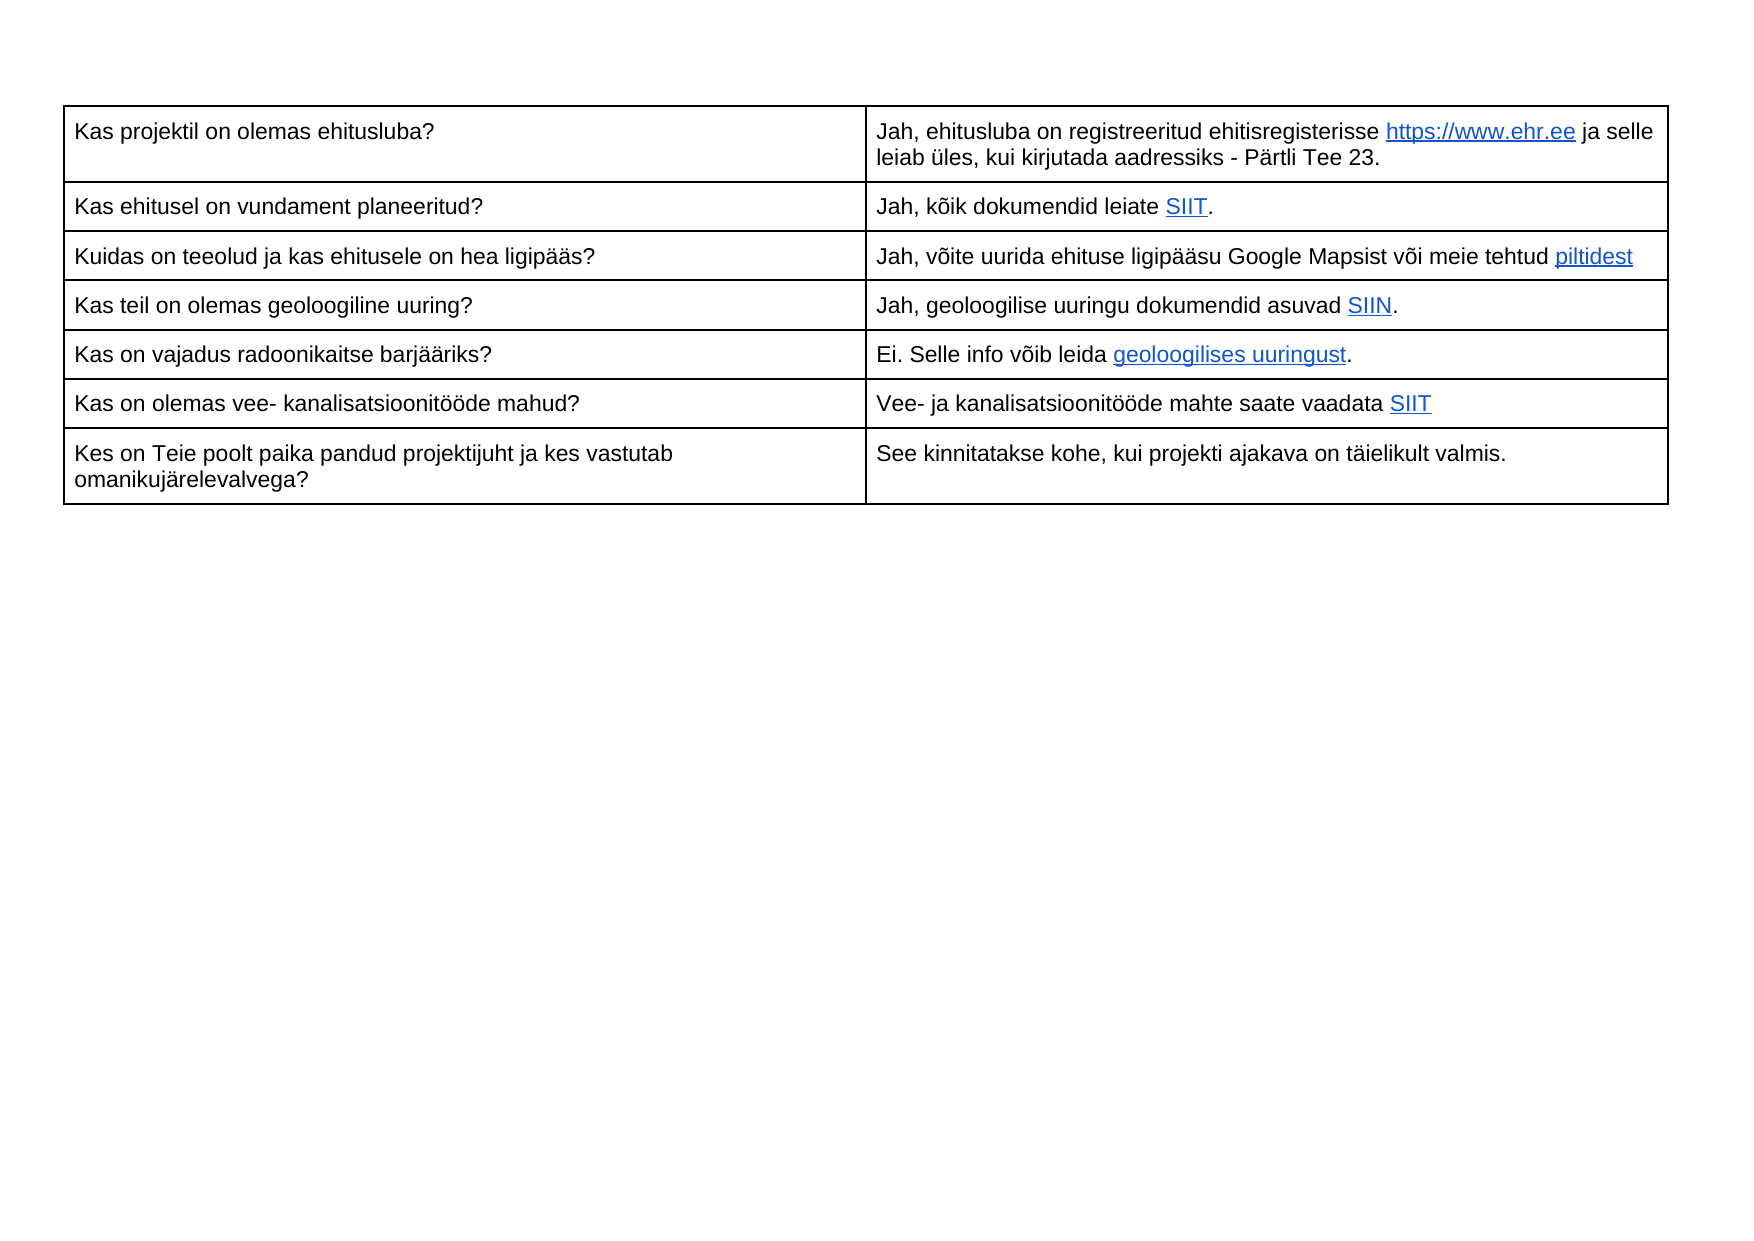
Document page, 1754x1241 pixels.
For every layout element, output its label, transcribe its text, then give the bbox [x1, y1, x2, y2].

table_cell Kuidas on teeolud ja kas ehitusele on hea ligipääs? [65, 232, 865, 279]
table_header Jah, ehitusluba on registreeritud ehitisregisterisse https://www.ehr.ee ja selle leiab üles, kui kirjutada aadressiks - Pärtli Tee 23. [867, 107, 1667, 181]
table_cell Jah, kõik dokumendid leiate SIIT. [867, 183, 1667, 230]
table_cell See kinnitatakse kohe, kui projekti ajakava on täielikult valmis. [867, 429, 1667, 503]
table_cell Kas ehitusel on vundament planeeritud? [65, 183, 865, 230]
table_cell Vee- ja kanalisatsioonitööde mahte saate vaadata SIIT [867, 380, 1667, 427]
table_cell Jah, võite uurida ehituse ligipääsu Google Mapsist või meie tehtud piltidest [867, 232, 1667, 279]
table_cell Kas on olemas vee- kanalisatsioonitööde mahud? [65, 380, 865, 427]
table_cell Kas on vajadus radoonikaitse barjääriks? [65, 331, 865, 378]
table_cell Kas teil on olemas geoloogiline uuring? [65, 281, 865, 329]
table_cell Jah, geoloogilise uuringu dokumendid asuvad SIIN. [867, 281, 1667, 329]
table_cell Kes on Teie poolt paika pandud projektijuht ja kes vastutab omanikujärelevalvega? [65, 429, 865, 503]
table_header Kas projektil on olemas ehitusluba? [65, 107, 865, 181]
table_cell Ei. Selle info võib leida geoloogilises uuringust. [867, 331, 1667, 378]
